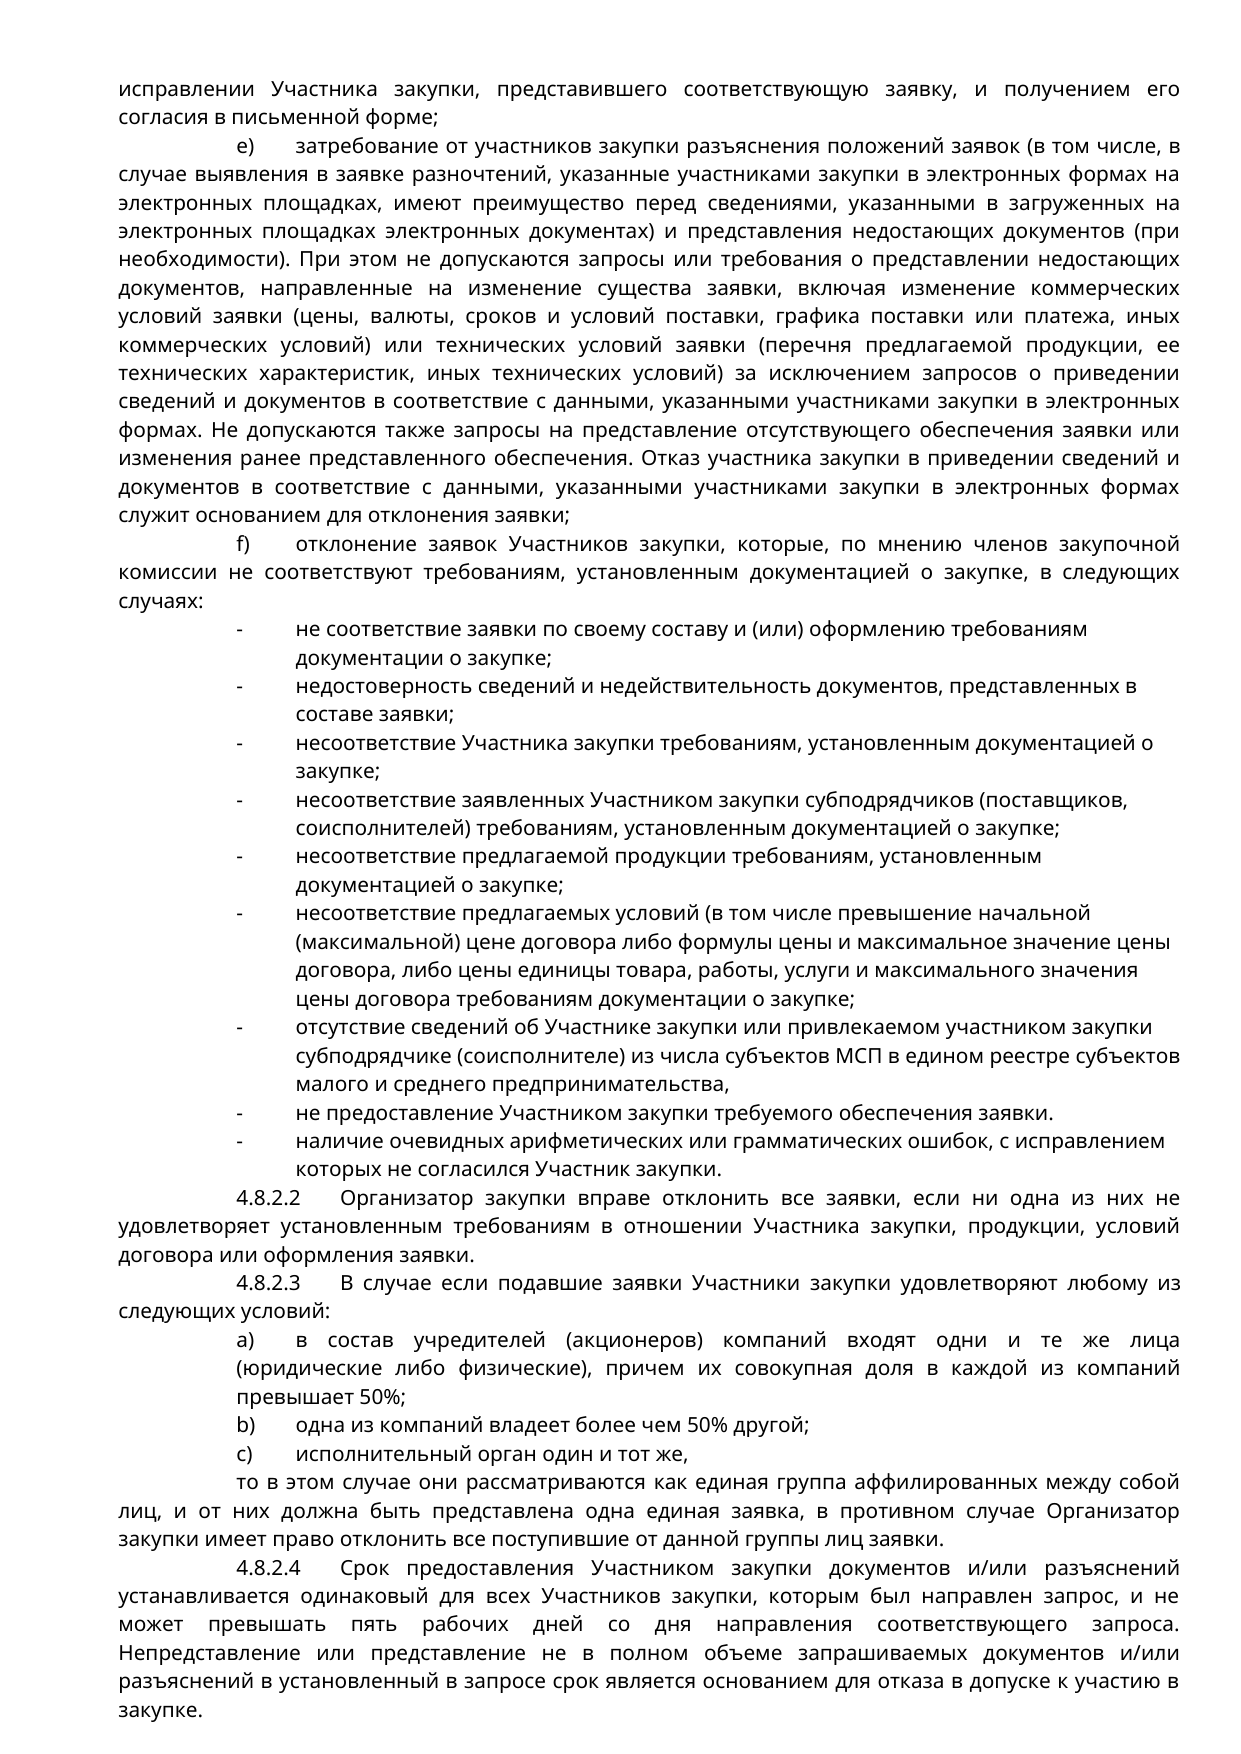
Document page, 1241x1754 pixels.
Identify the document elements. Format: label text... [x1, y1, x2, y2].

list Срок предоставления Участником закупки документов и/или разъяснений устанавливается одинаковый для всех Участников закупки, которым был направлен запрос, и не может превышать пять рабочих дней со дня направления соответствующего запроса. Непредставление или представление не в полном объеме запрашиваемых документов и/или разъяснений в установленный в запросе срок является основанием для отказа в допуске к участию в закупке. [118, 1553, 1181, 1723]
text то в этом случае они рассматриваются как единая группа аффилированных между собой лиц, и от них должна быть представлена одна единая заявка, в противном случае Организатор закупки имеет право отклонить все поступившие от данной группы лиц заявки. [118, 1467, 1181, 1553]
list наличие очевидных арифметических или грамматических ошибок, с исправлением которых не согласился Участник закупки. [236, 1126, 1181, 1183]
list отклонение заявок Участников закупки, которые, по мнению членов закупочной комиссии не соответствуют требованиям, установленным документацией о закупке, в следующих случаях: [118, 529, 1181, 614]
list отсутствие сведений об Участнике закупки или привлекаемом участником закупки субподрядчике (соисполнителе) из числа субъектов МСП в едином реестре субъектов малого и среднего предпринимательства, [236, 1012, 1181, 1098]
list несоответствие предлагаемой продукции требованиям, установленным документацией о закупке; [236, 842, 1181, 898]
list несоответствие заявленных Участником закупки субподрядчиков (поставщиков, соисполнителей) требованиям, установленным документацией о закупке; [236, 785, 1181, 842]
list не соответствие заявки по своему составу и (или) оформлению требованиям документации о закупке; [236, 614, 1181, 671]
list в состав учредителей (акционеров) компаний входят одни и те же лица (юридические либо физические), причем их совокупная доля в каждой из компаний превышает 50%; [236, 1325, 1181, 1410]
list В случае если подавшие заявки Участники закупки удовлетворяют любому из следующих условий: [118, 1268, 1181, 1325]
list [118, 74, 1181, 131]
list исполнительный орган один и тот же, [236, 1439, 1181, 1467]
list Организатор закупки вправе отклонить все заявки, если ни одна из них не удовлетворяет установленным требованиям в отношении Участника закупки, продукции, условий договора или оформления заявки. [118, 1183, 1181, 1268]
list не предоставление Участником закупки требуемого обеспечения заявки. [236, 1098, 1181, 1126]
list несоответствие Участника закупки требованиям, установленным документацией о закупке; [236, 728, 1181, 785]
list одна из компаний владеет более чем 50% другой; [236, 1410, 1181, 1439]
list затребование от участников закупки разъяснения положений заявок (в том числе, в случае выявления в заявке разночтений, указанные участниками закупки в электронных формах на электронных площадках, имеют преимущество перед сведениями, указанными в загруженных на электронных площадках электронных документах) и представления недостающих документов (при необходимости). При этом не допускаются запросы или требования о представлении недостающих документов, направленные на изменение существа заявки, включая изменение коммерческих условий заявки (цены, валюты, сроков и условий поставки, графика поставки или платежа, иных коммерческих условий) или технических условий заявки (перечня предлагаемой продукции, ее технических характеристик, иных технических условий) за исключением запросов о приведении сведений и документов в соответствие с данными, указанными участниками закупки в электронных формах. Не допускаются также запросы на представление отсутствующего обеспечения заявки или изменения ранее представленного обеспечения. Отказ участника закупки в приведении сведений и документов в соответствие с данными, указанными участниками закупки в электронных формах служит основанием для отклонения заявки; [118, 131, 1181, 529]
list недостоверность сведений и недействительность документов, представленных в составе заявки; [236, 671, 1181, 728]
list несоответствие предлагаемых условий (в том числе превышение начальной (максимальной) цене договора либо формулы цены и максимальное значение цены договора, либо цены единицы товара, работы, услуги и максимального значения цены договора требованиям документации о закупке; [236, 898, 1181, 1012]
